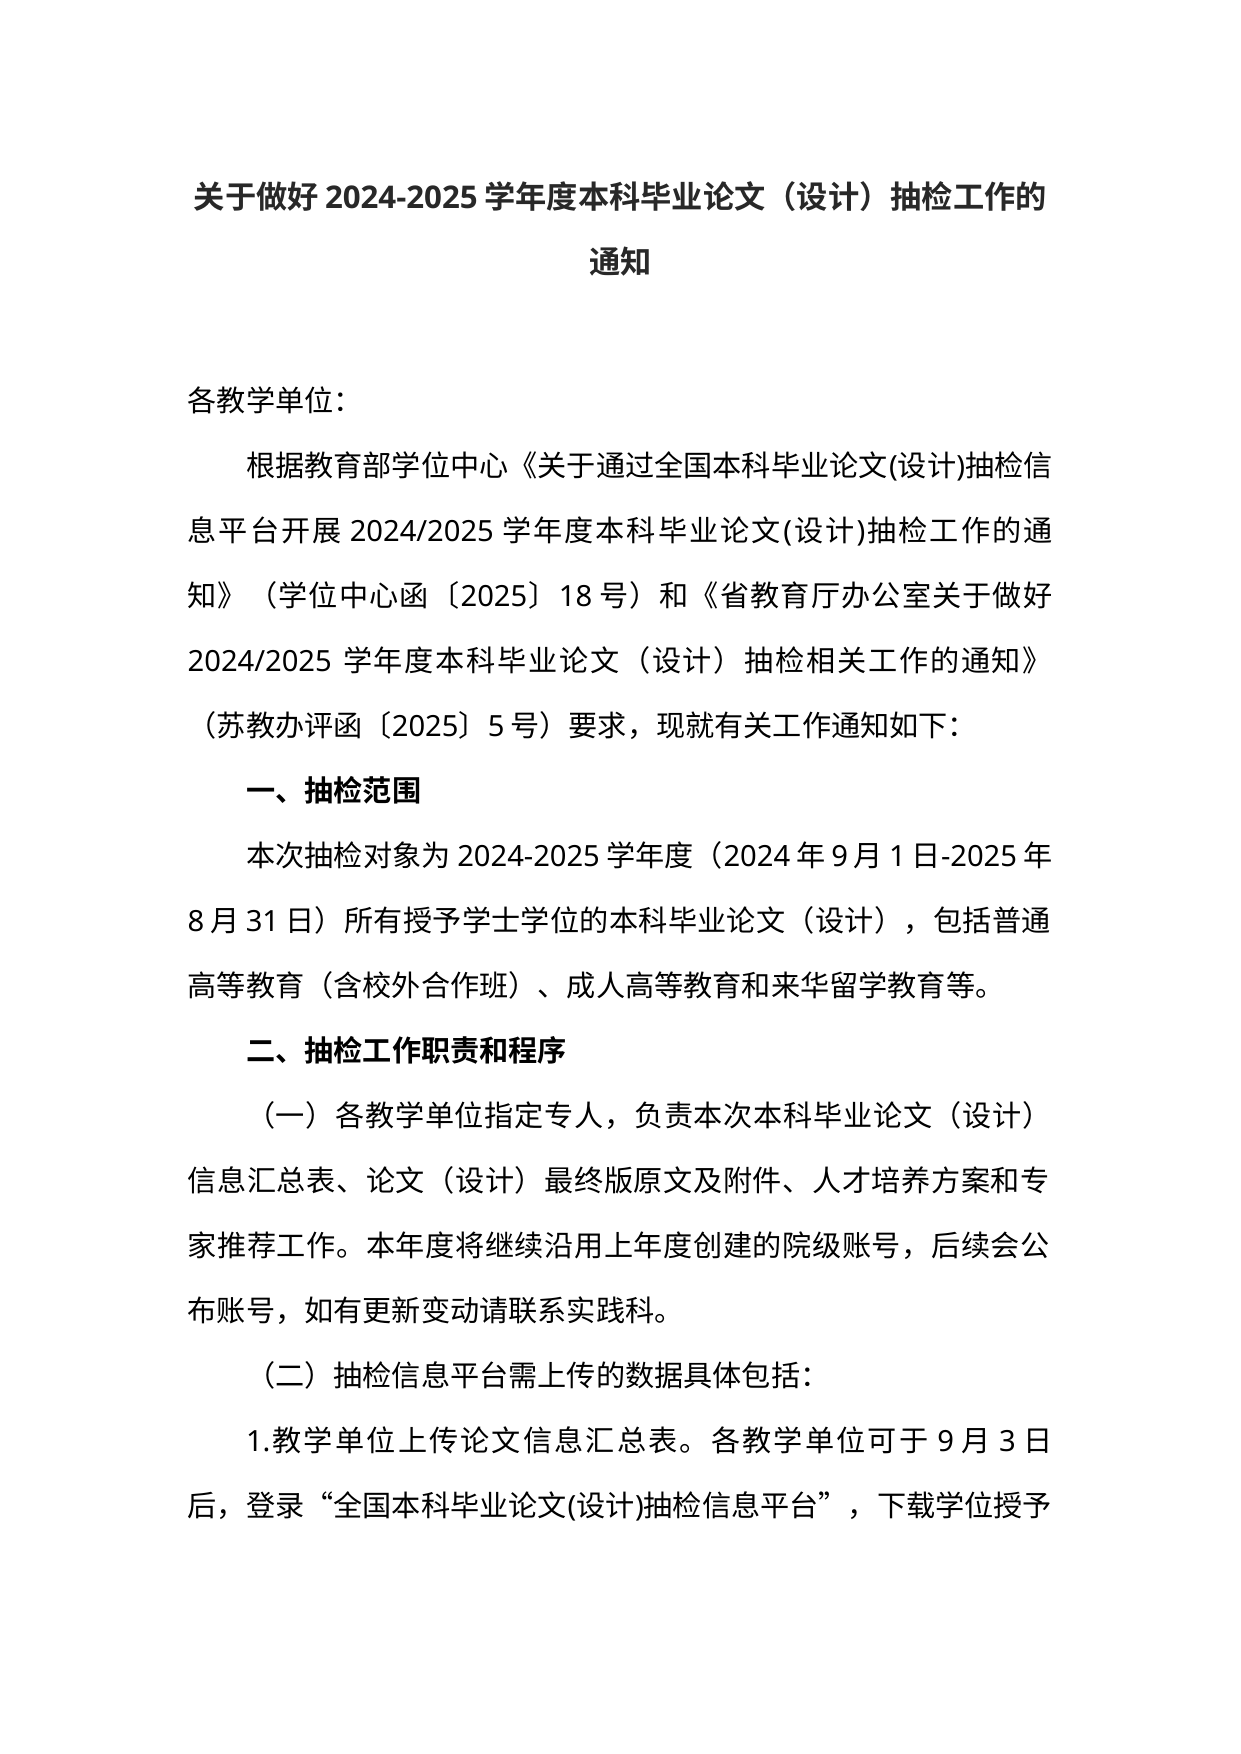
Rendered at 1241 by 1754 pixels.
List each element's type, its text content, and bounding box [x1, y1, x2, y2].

text （一）各教学单位指定专人，负责本次本科毕业论文（设计）信息汇总表、论文（设计）最终版原文及附件、人才培养方案和专家推荐工作。本年度将继续沿用上年度创建的院级账号，后续会公布账号，如有更新变动请联系实践科。 [187, 1081, 1053, 1341]
text 本次抽检对象为2024-2025学年度（2024年9月1日-2025年8月31日）所有授予学士学位的本科毕业论文（设计），包括普通高等教育（含校外合作班）、成人高等教育和来华留学教育等。 [187, 821, 1053, 1016]
text 各教学单位： [187, 366, 1053, 431]
text （二）抽检信息平台需上传的数据具体包括： [187, 1341, 1053, 1406]
text 根据教育部学位中心《关于通过全国本科毕业论文(设计)抽检信息平台开展2024/2025学年度本科毕业论文(设计)抽检工作的通知》（学位中心函〔2025〕18号）和《省教育厅办公室关于做好2024/2025 学年度本科毕业论文（设计）抽检相关工作的通知》（苏教办评函〔2025〕5号）要求，现就有关工作通知如下： [187, 431, 1053, 756]
text 二、抽检工作职责和程序 [187, 1016, 1053, 1081]
subtitle 关于做好2024-2025学年度本科毕业论文（设计）抽检工作的通知 [187, 162, 1053, 292]
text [187, 1406, 1053, 1536]
text 一、抽检范围 [187, 756, 1053, 821]
